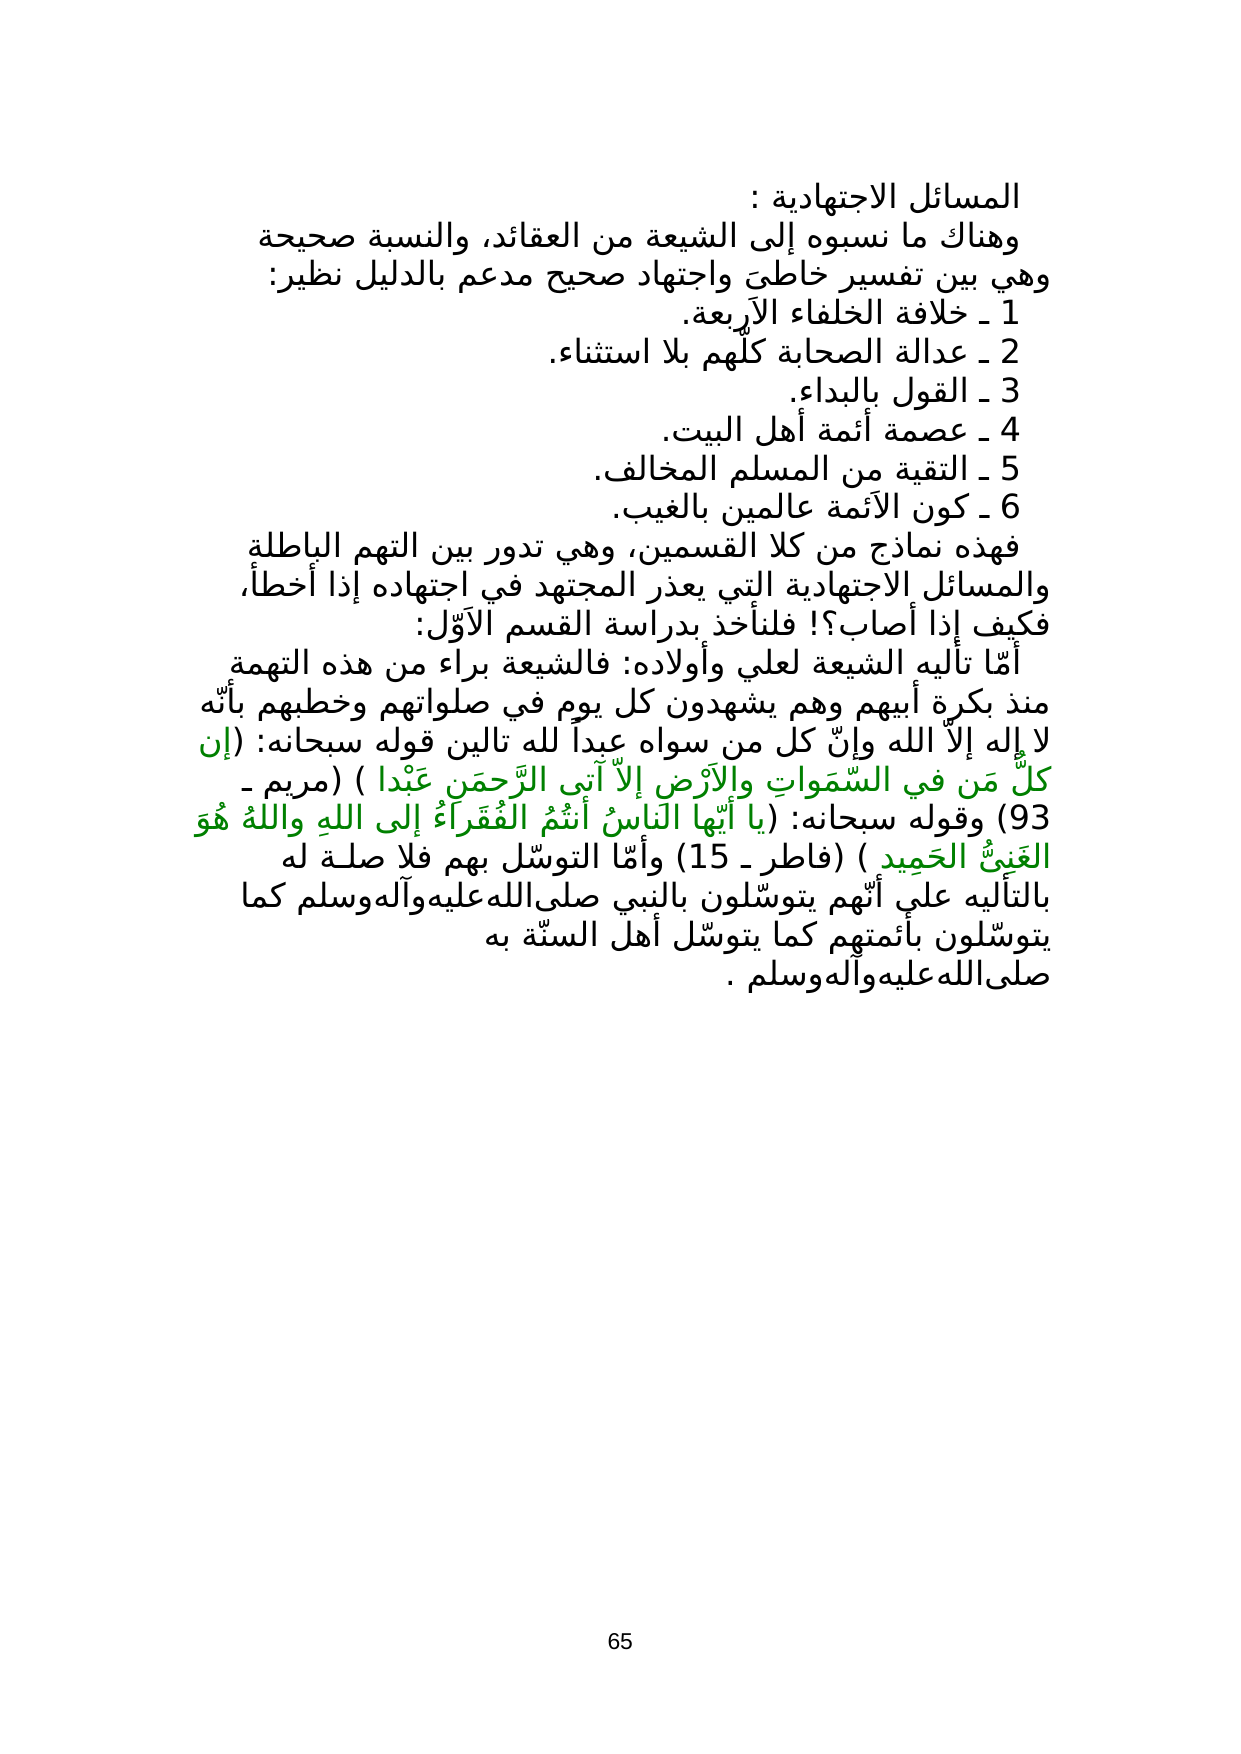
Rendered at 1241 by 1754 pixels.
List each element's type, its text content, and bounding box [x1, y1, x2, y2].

text 2 ـ عدالة الصحابة كلّهم بلا استثناء. [189, 333, 1051, 371]
text 6 ـ كون الاَئمة عالمين بالغيب. [189, 488, 1051, 527]
text وهناك ما نسبوه إلى الشيعة من العقائد، والنسبة صحيحة وهي بين تفسير خاطىَ واجتهاد صحيح مدعم بالدليل نظير: [189, 216, 1051, 294]
text أمّا تأليه الشيعة لعلي وأولاده: فالشيعة براء من هذه التهمة منذ بكرة أبيهم وهم يشهدون كل يوم في صلواتهم وخطبهم بأنّه لا إله إلاّ الله وإنّ كل من سواه عبداً لله تالين قوله سبحانه: (إن كلُّ مَن في السّمَواتِ والاَرْضِ إلاّ آتى الرَّحمَنِ عَبْدا ) (مريم ـ 93) وقوله سبحانه: (يا أيّها الناسُ أنتُمُ الفُقَراءُ إلى اللهِ واللهُ هُوَ الغَنِىُّ الحَمِيد ) (فاطر ـ 15) وأمّا التوسّل بهم فلا صلـة له بالتأليه على أنّهم يتوسّلون بالنبي صلى‌الله‌عليه‌وآله‌وسلم كما يتوسّلون بأئمتهم كما يتوسّل أهل السنّة به صلى‌الله‌عليه‌وآله‌وسلم . [189, 643, 1051, 993]
text 5 ـ التقية من المسلم المخالف. [189, 449, 1051, 488]
text 3 ـ القول بالبداء. [189, 371, 1051, 410]
text المسائل الاجتهادية : [189, 177, 1051, 216]
text 1 ـ خلافة الخلفاء الاَربعة. [189, 294, 1051, 333]
text 4 ـ عصمة أئمة أهل البيت. [189, 410, 1051, 449]
text فهذه نماذج من كلا القسمين، وهي تدور بين التهم الباطلة والمسائل الاجتهادية التي يعذر المجتهد في اجتهاده إذا أخطأ، فكيف إذا أصاب؟! فلنأخذ بدراسة القسم الاَوّل: [189, 527, 1051, 643]
